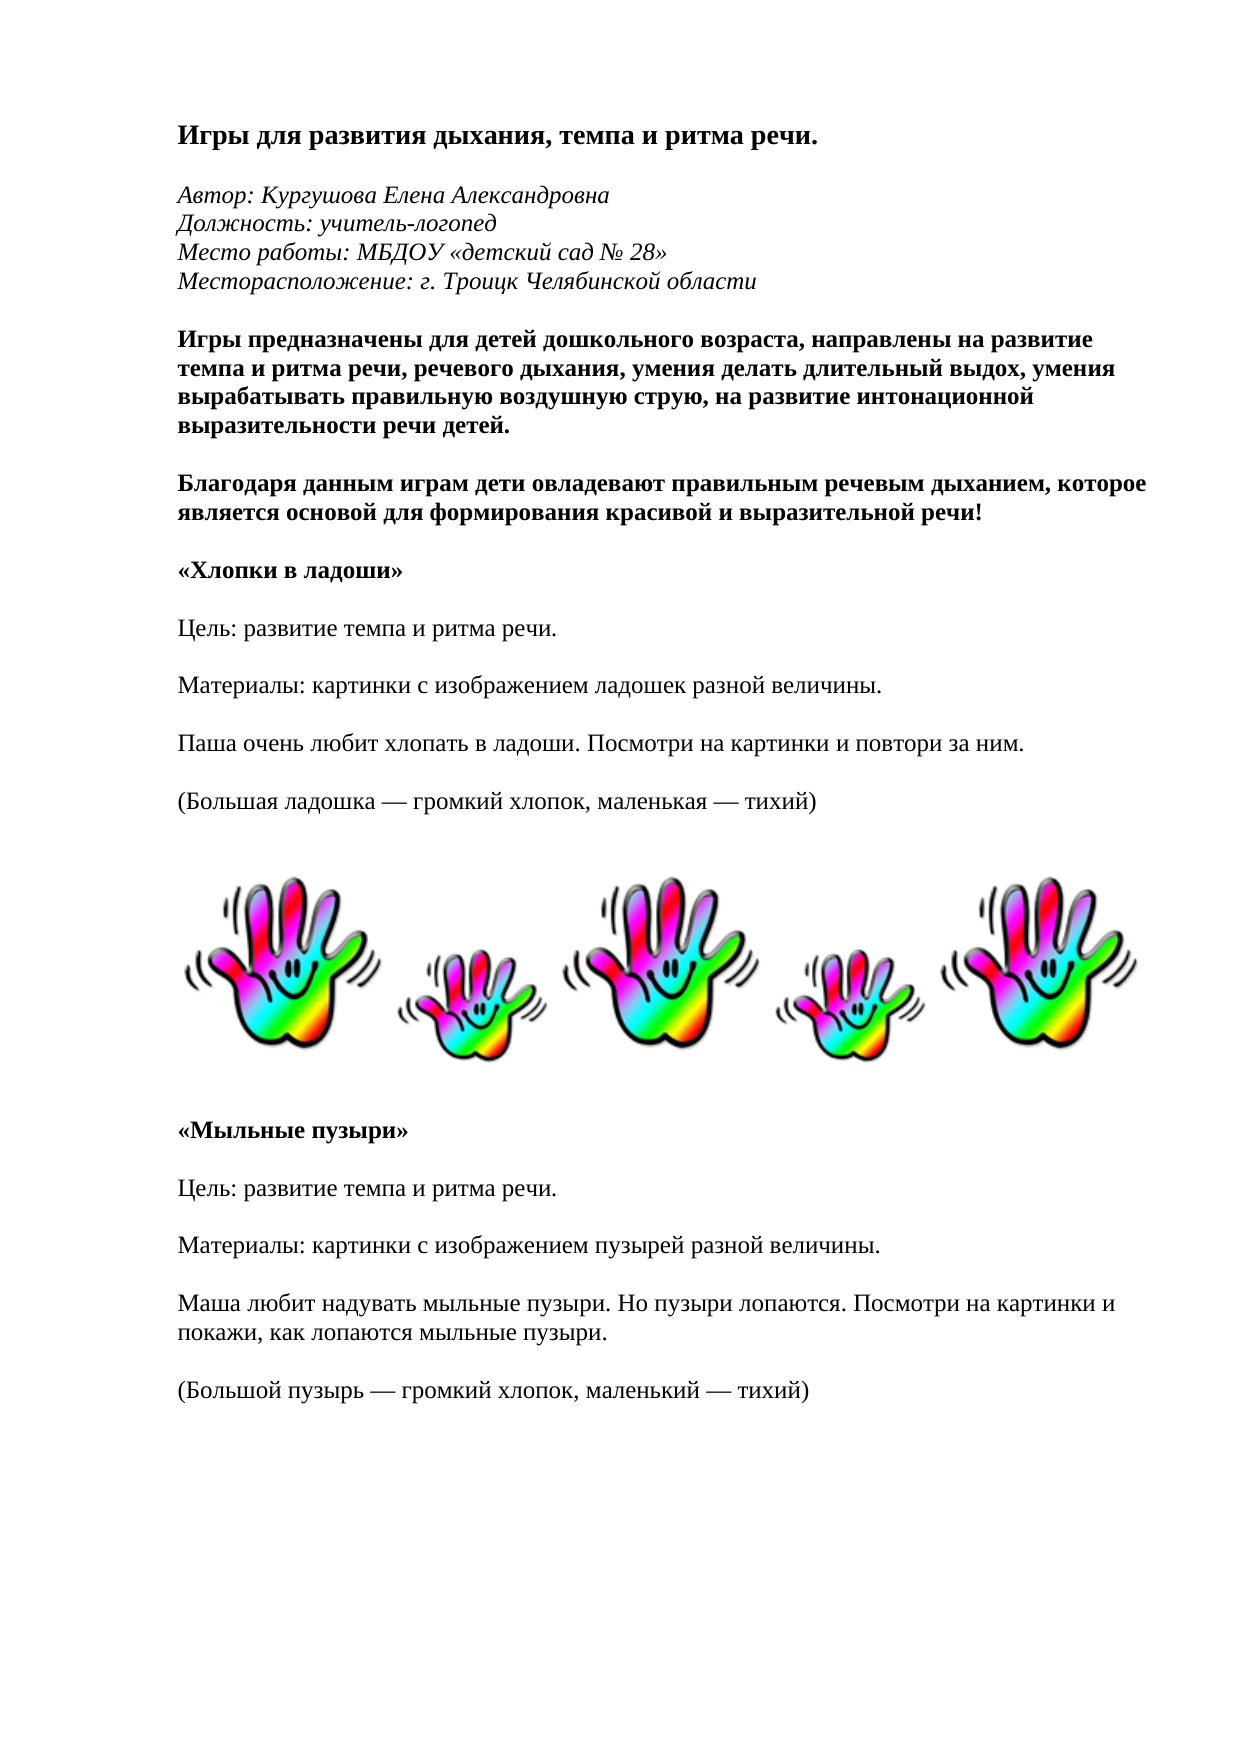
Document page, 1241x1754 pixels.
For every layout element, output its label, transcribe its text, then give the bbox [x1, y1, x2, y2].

text (Большой пузырь — громкий хлопок, маленький — тихий) [177, 1375, 1152, 1404]
picture [177, 844, 1149, 1086]
text «Хлопки в ладоши» [177, 555, 1152, 583]
text Цель: развитие темпа и ритма речи. [177, 1173, 1152, 1201]
text Цель: развитие темпа и ритма речи. [177, 613, 1152, 641]
text Игры предназначены для детей дошкольного возраста, направлены на развитие темпа и ритма речи, речевого дыхания, умения делать длительный выдох, умения вырабатывать правильную воздушную струю, на развитие интонационной выразительности речи детей. [177, 324, 1152, 439]
text Материалы: картинки с изображением ладошек разной величины. [177, 671, 1152, 699]
text Материалы: картинки с изображением пузырей разной величины. [177, 1231, 1152, 1259]
text Автор: Кургушова Елена Александровна Должность: учитель-логопед Место работы: МБДОУ «детский сад № 28» Месторасположение: г. Троицк Челябинской области [177, 180, 1152, 295]
text Паша очень любит хлопать в ладоши. Посмотри на картинки и повтори за ним. [177, 728, 1152, 757]
text (Большая ладошка — громкий хлопок, маленькая — тихий) [177, 786, 1152, 815]
text «Мыльные пузыри» [177, 1115, 1152, 1143]
text Маша любит надувать мыльные пузыри. Но пузыри лопаются. Посмотри на картинки и покажи, как лопаются мыльные пузыри. [177, 1288, 1152, 1346]
text Благодаря данным играм дети овладевают правильным речевым дыханием, которое является основой для формирования красивой и выразительной речи! [177, 468, 1152, 526]
text Игры для развития дыхания, темпа и ритма речи. [177, 118, 1152, 151]
